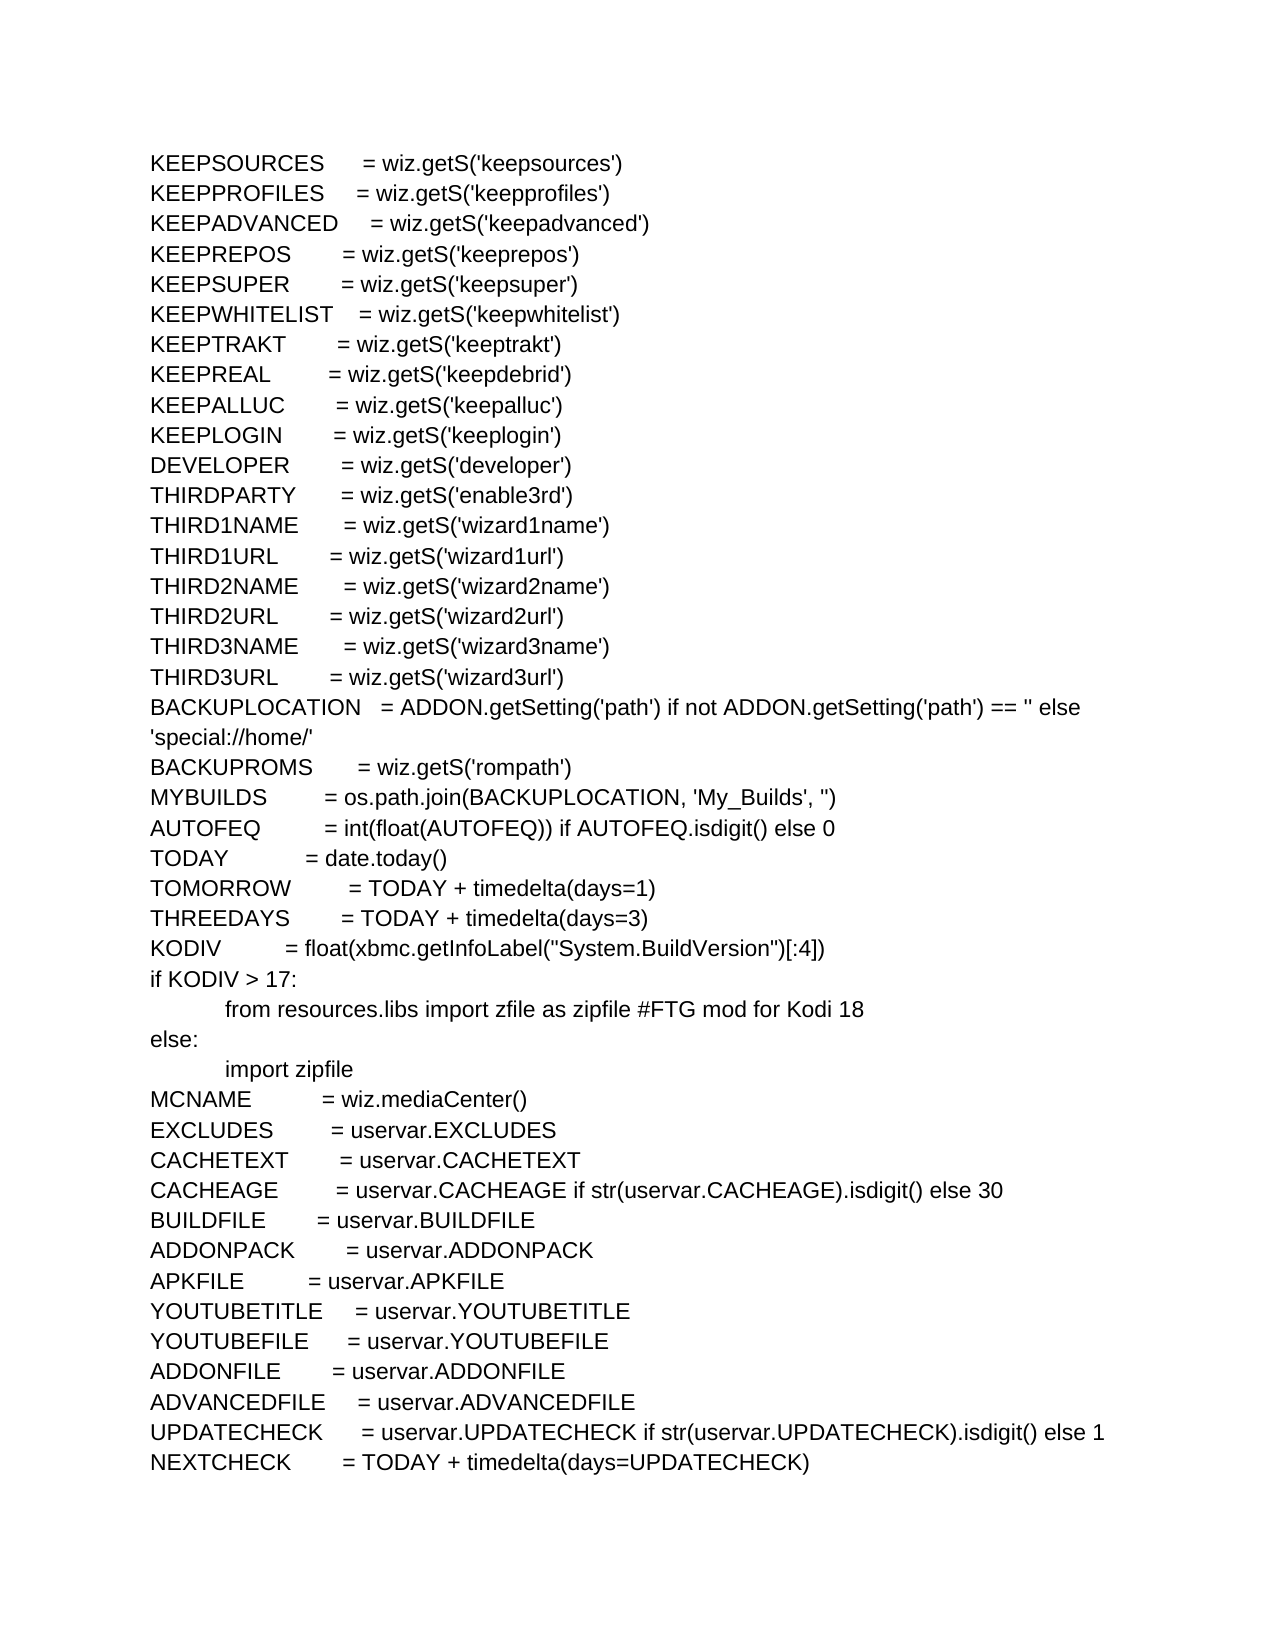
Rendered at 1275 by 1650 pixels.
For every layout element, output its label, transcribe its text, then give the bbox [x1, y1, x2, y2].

text YOUTUBEFILE = uservar.YOUTUBEFILE [150, 1328, 1125, 1354]
text AUTOFEQ = int(float(AUTOFEQ)) if AUTOFEQ.isdigit() else 0 [150, 814, 1125, 841]
text KEEPREAL = wiz.getS('keepdebrid') [150, 361, 1125, 388]
text BACKUPLOCATION = ADDON.getSetting('path') if not ADDON.getSetting('path') == '' else 'special://home/' [150, 694, 1125, 750]
text if KODIV > 17: [150, 966, 1125, 992]
text import zipfile [150, 1056, 1125, 1083]
text THIRD2URL = wiz.getS('wizard2url') [150, 603, 1125, 629]
text MCNAME = wiz.mediaCenter() [150, 1086, 1125, 1113]
text TODAY = date.today() [150, 845, 1125, 871]
text ADDONFILE = uservar.ADDONFILE [150, 1358, 1125, 1385]
text EXCLUDES = uservar.EXCLUDES [150, 1117, 1125, 1143]
text UPDATECHECK = uservar.UPDATECHECK if str(uservar.UPDATECHECK).isdigit() else 1 [150, 1419, 1125, 1445]
text KODIV = float(xbmc.getInfoLabel("System.BuildVersion")[:4]) [150, 935, 1125, 962]
text ADDONPACK = uservar.ADDONPACK [150, 1237, 1125, 1264]
text THIRD1NAME = wiz.getS('wizard1name') [150, 512, 1125, 539]
text APKFILE = uservar.APKFILE [150, 1268, 1125, 1294]
text MYBUILDS = os.path.join(BACKUPLOCATION, 'My_Builds', '') [150, 784, 1125, 811]
text CACHEAGE = uservar.CACHEAGE if str(uservar.CACHEAGE).isdigit() else 30 [150, 1177, 1125, 1203]
text THREEDAYS = TODAY + timedelta(days=3) [150, 905, 1125, 932]
text KEEPALLUC = wiz.getS('keepalluc') [150, 392, 1125, 418]
text KEEPPROFILES = wiz.getS('keepprofiles') [150, 180, 1125, 207]
text KEEPADVANCED = wiz.getS('keepadvanced') [150, 210, 1125, 237]
text THIRD3URL = wiz.getS('wizard3url') [150, 663, 1125, 690]
text KEEPTRAKT = wiz.getS('keeptrakt') [150, 331, 1125, 358]
text NEXTCHECK = TODAY + timedelta(days=UPDATECHECK) [150, 1449, 1125, 1475]
text THIRD3NAME = wiz.getS('wizard3name') [150, 633, 1125, 660]
text YOUTUBETITLE = uservar.YOUTUBETITLE [150, 1298, 1125, 1324]
text THIRD1URL = wiz.getS('wizard1url') [150, 543, 1125, 569]
text TOMORROW = TODAY + timedelta(days=1) [150, 875, 1125, 901]
text BUILDFILE = uservar.BUILDFILE [150, 1207, 1125, 1234]
text KEEPLOGIN = wiz.getS('keeplogin') [150, 422, 1125, 448]
text KEEPWHITELIST = wiz.getS('keepwhitelist') [150, 301, 1125, 327]
text ADVANCEDFILE = uservar.ADVANCEDFILE [150, 1388, 1125, 1415]
text BACKUPROMS = wiz.getS('rompath') [150, 754, 1125, 781]
text THIRD2NAME = wiz.getS('wizard2name') [150, 573, 1125, 599]
text CACHETEXT = uservar.CACHETEXT [150, 1147, 1125, 1173]
text KEEPREPOS = wiz.getS('keeprepos') [150, 241, 1125, 267]
text DEVELOPER = wiz.getS('developer') [150, 452, 1125, 478]
text else: [150, 1026, 1125, 1052]
text KEEPSOURCES = wiz.getS('keepsources') [150, 150, 1125, 176]
text KEEPSUPER = wiz.getS('keepsuper') [150, 271, 1125, 297]
text THIRDPARTY = wiz.getS('enable3rd') [150, 482, 1125, 509]
text from resources.libs import zfile as zipfile #FTG mod for Kodi 18 [150, 996, 1125, 1022]
